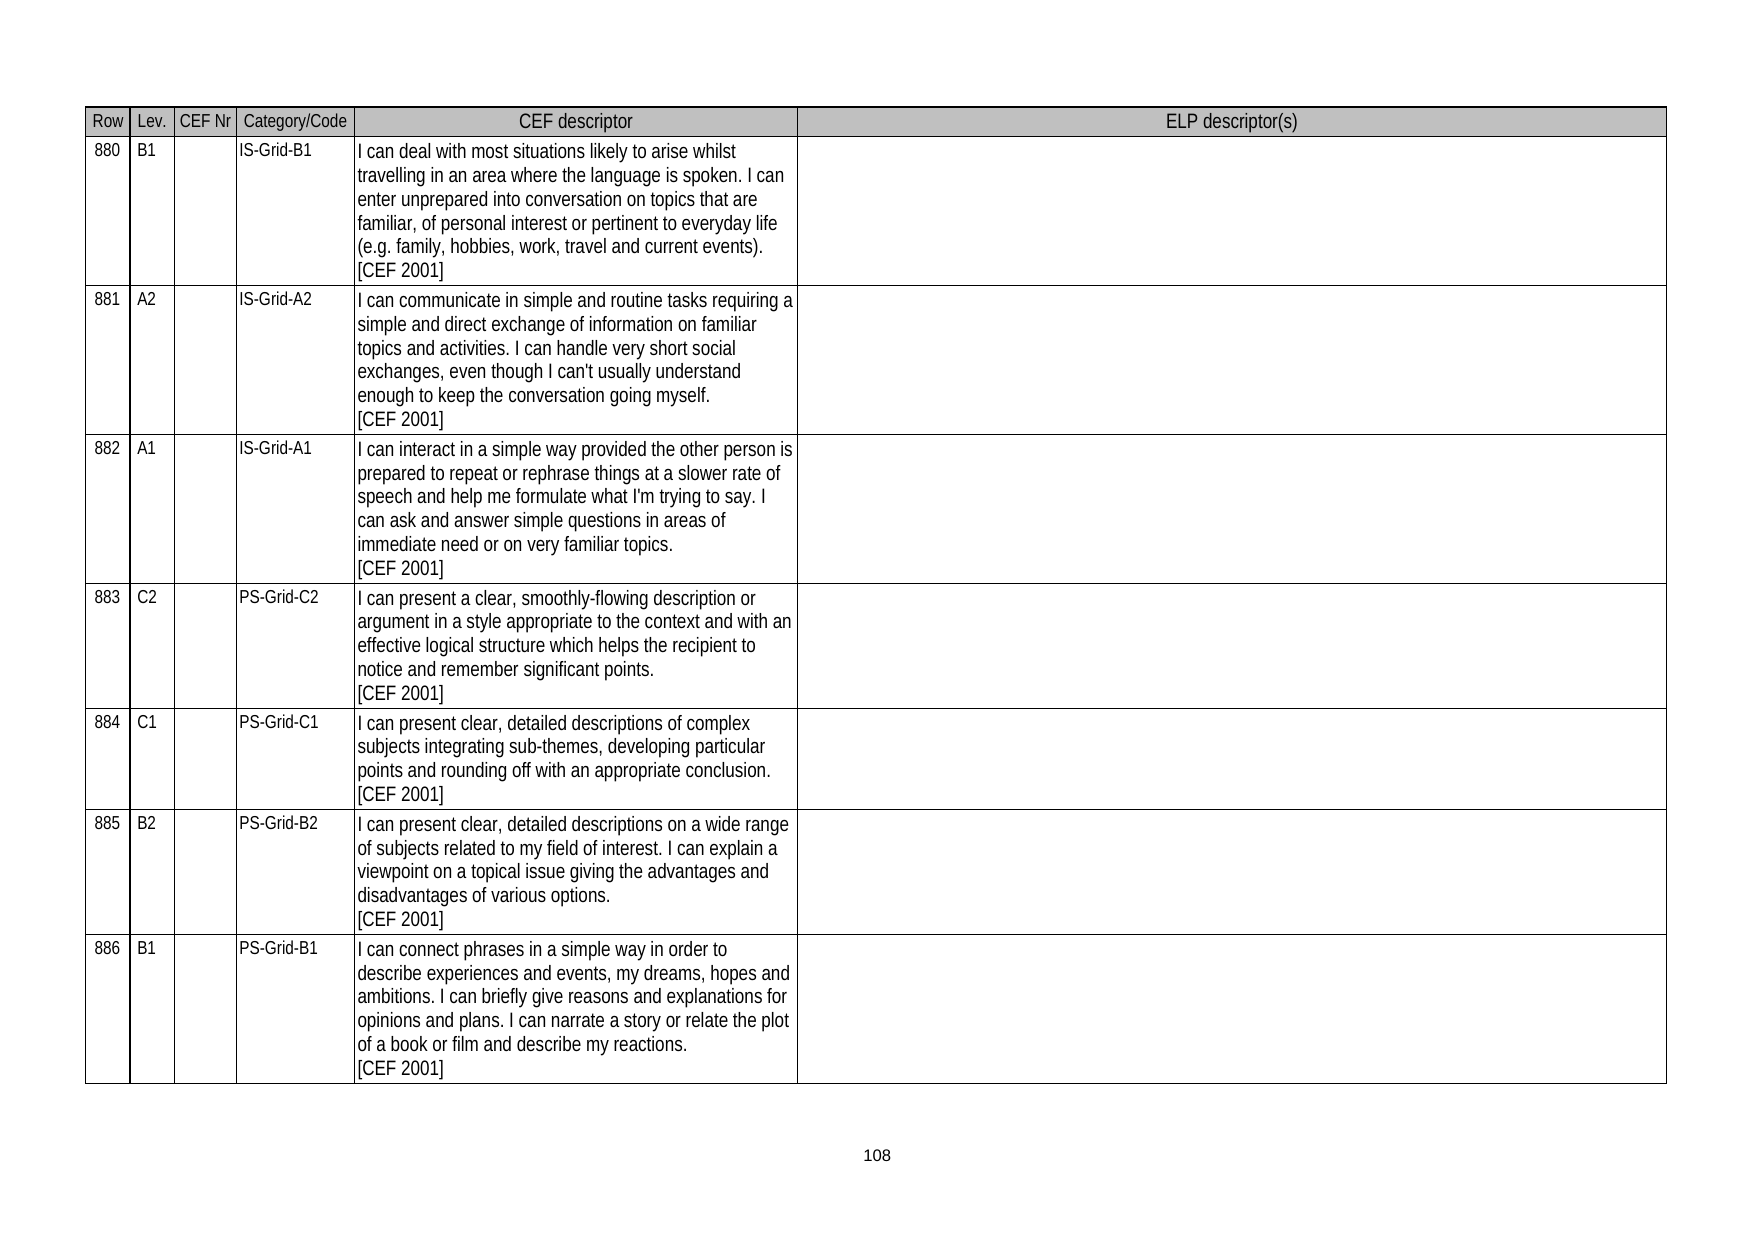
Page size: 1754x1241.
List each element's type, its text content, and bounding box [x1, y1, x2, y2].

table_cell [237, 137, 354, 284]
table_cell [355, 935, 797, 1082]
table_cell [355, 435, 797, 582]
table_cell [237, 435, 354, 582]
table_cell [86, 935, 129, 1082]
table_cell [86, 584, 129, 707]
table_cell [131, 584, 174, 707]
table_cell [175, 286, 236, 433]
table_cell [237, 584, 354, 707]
table_header Lev. [131, 108, 174, 136]
table_header CEF Nr [175, 108, 236, 136]
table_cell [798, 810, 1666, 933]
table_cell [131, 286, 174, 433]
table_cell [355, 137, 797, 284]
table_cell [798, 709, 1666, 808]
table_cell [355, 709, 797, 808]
table_header CEF descriptor [355, 108, 797, 136]
table_header ELP descriptor(s) [798, 108, 1666, 136]
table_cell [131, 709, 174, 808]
table_header Row [86, 108, 129, 136]
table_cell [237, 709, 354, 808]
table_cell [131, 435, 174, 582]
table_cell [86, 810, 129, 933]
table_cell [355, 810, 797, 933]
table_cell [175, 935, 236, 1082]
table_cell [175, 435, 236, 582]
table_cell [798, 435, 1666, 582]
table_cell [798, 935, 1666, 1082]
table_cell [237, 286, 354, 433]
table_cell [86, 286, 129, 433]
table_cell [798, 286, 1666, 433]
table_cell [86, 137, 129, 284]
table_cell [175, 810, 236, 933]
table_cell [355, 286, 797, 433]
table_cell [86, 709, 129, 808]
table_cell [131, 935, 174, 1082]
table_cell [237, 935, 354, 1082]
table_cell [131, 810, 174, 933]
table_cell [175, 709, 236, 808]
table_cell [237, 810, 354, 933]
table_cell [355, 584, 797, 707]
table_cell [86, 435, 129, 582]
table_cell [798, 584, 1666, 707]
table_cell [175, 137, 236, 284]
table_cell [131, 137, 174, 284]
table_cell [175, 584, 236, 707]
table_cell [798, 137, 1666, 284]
table_header Category/Code [237, 108, 354, 136]
